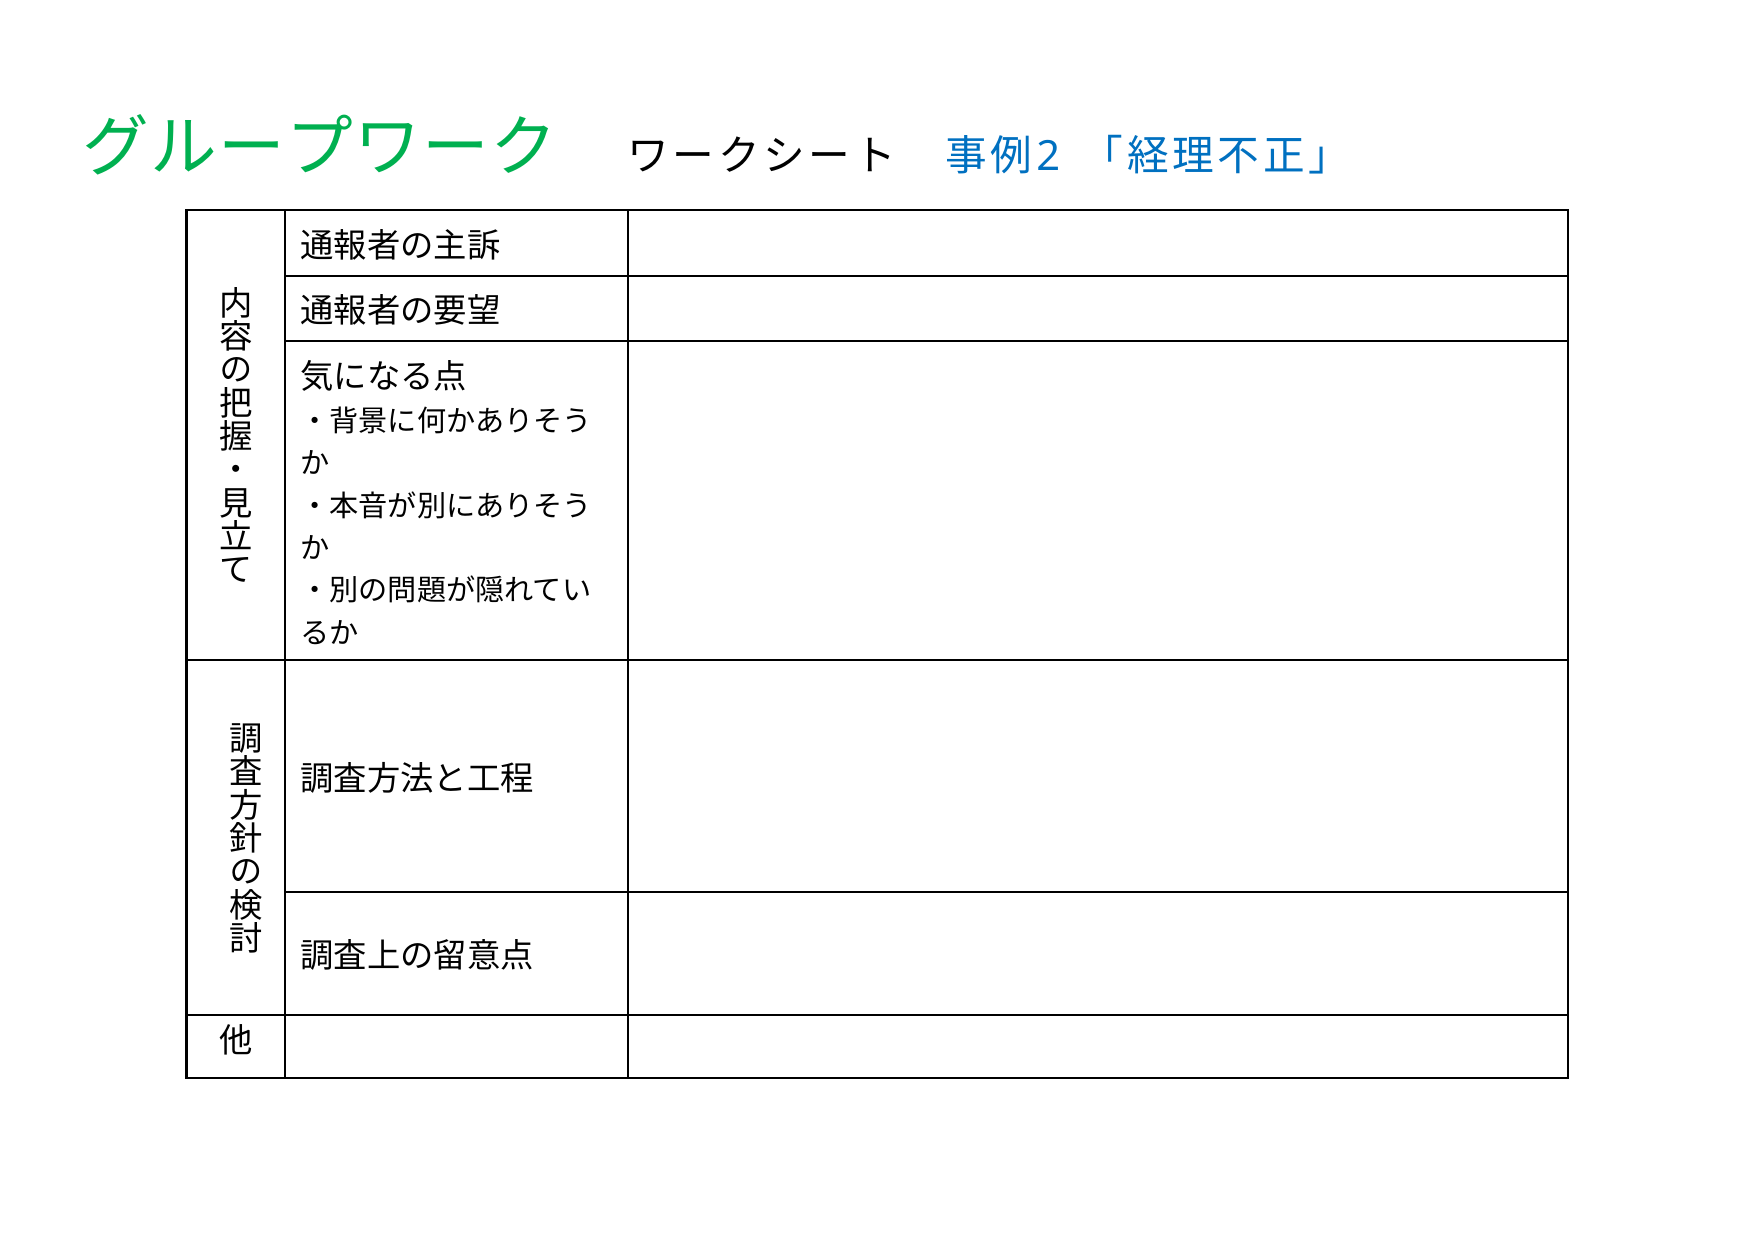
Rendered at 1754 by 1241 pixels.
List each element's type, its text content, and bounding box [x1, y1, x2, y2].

table_cell 気になる点 ・背景に何かありそうか ・本音が別にありそうか ・別の問題が隠れているか [286, 342, 627, 659]
table_cell [629, 342, 1567, 659]
text グループワーク ワークシート 事例2 「経理不正」 [82, 91, 1672, 193]
table_header [629, 211, 1567, 275]
table_cell 通報者の要望 [286, 277, 627, 340]
table_cell 調査方法と工程 [286, 661, 627, 891]
table_cell 他 [188, 1016, 284, 1077]
table_cell [629, 661, 1567, 891]
table_cell [286, 1016, 627, 1077]
table_cell [629, 893, 1567, 1014]
table_cell [629, 277, 1567, 340]
table_cell 調査上の留意点 [286, 893, 627, 1014]
table_cell [629, 1016, 1567, 1077]
table_cell 調査方針の検討 [188, 661, 284, 1014]
table_header 通報者の主訴 [286, 211, 627, 275]
table_header 内容の把握・見立て [188, 211, 284, 659]
